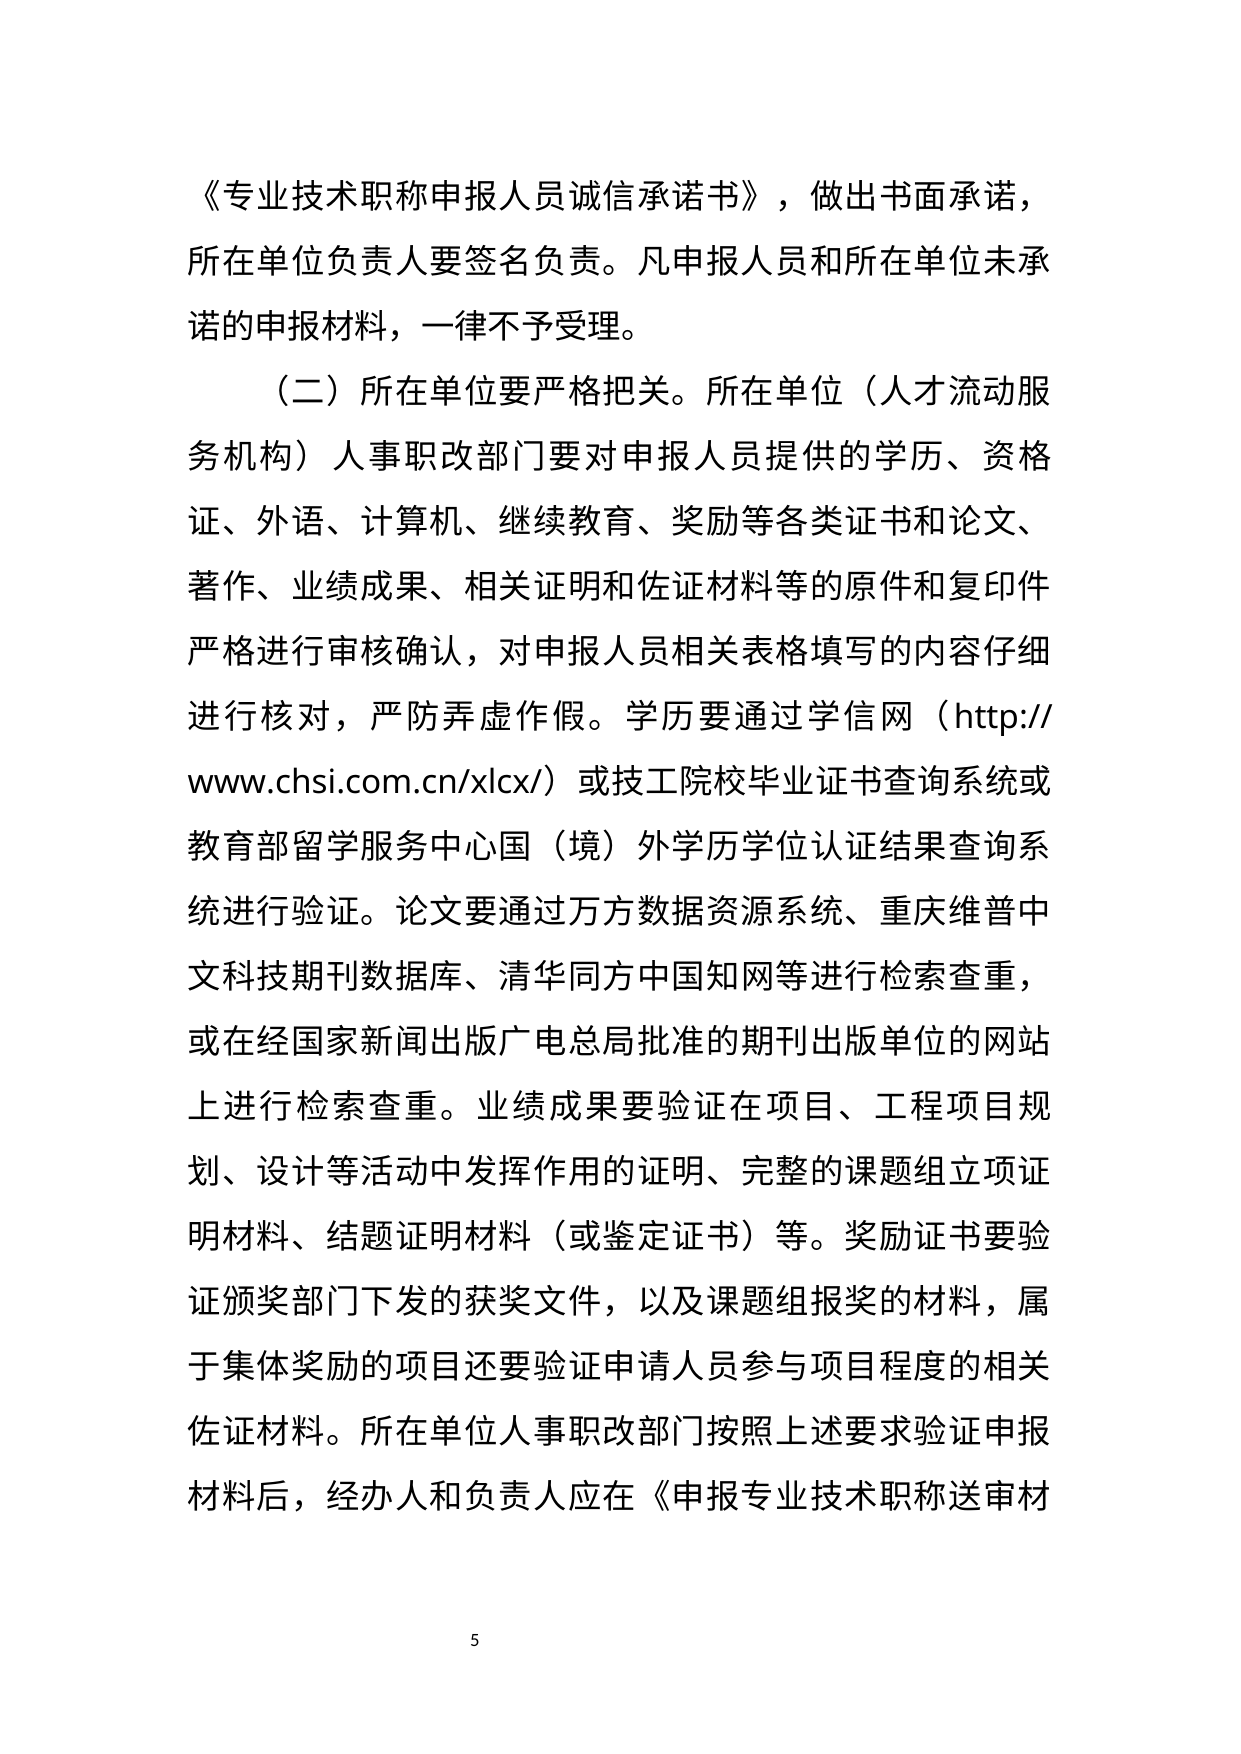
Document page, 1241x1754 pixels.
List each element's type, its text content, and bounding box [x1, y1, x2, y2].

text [187, 162, 1053, 357]
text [187, 776, 1053, 1527]
